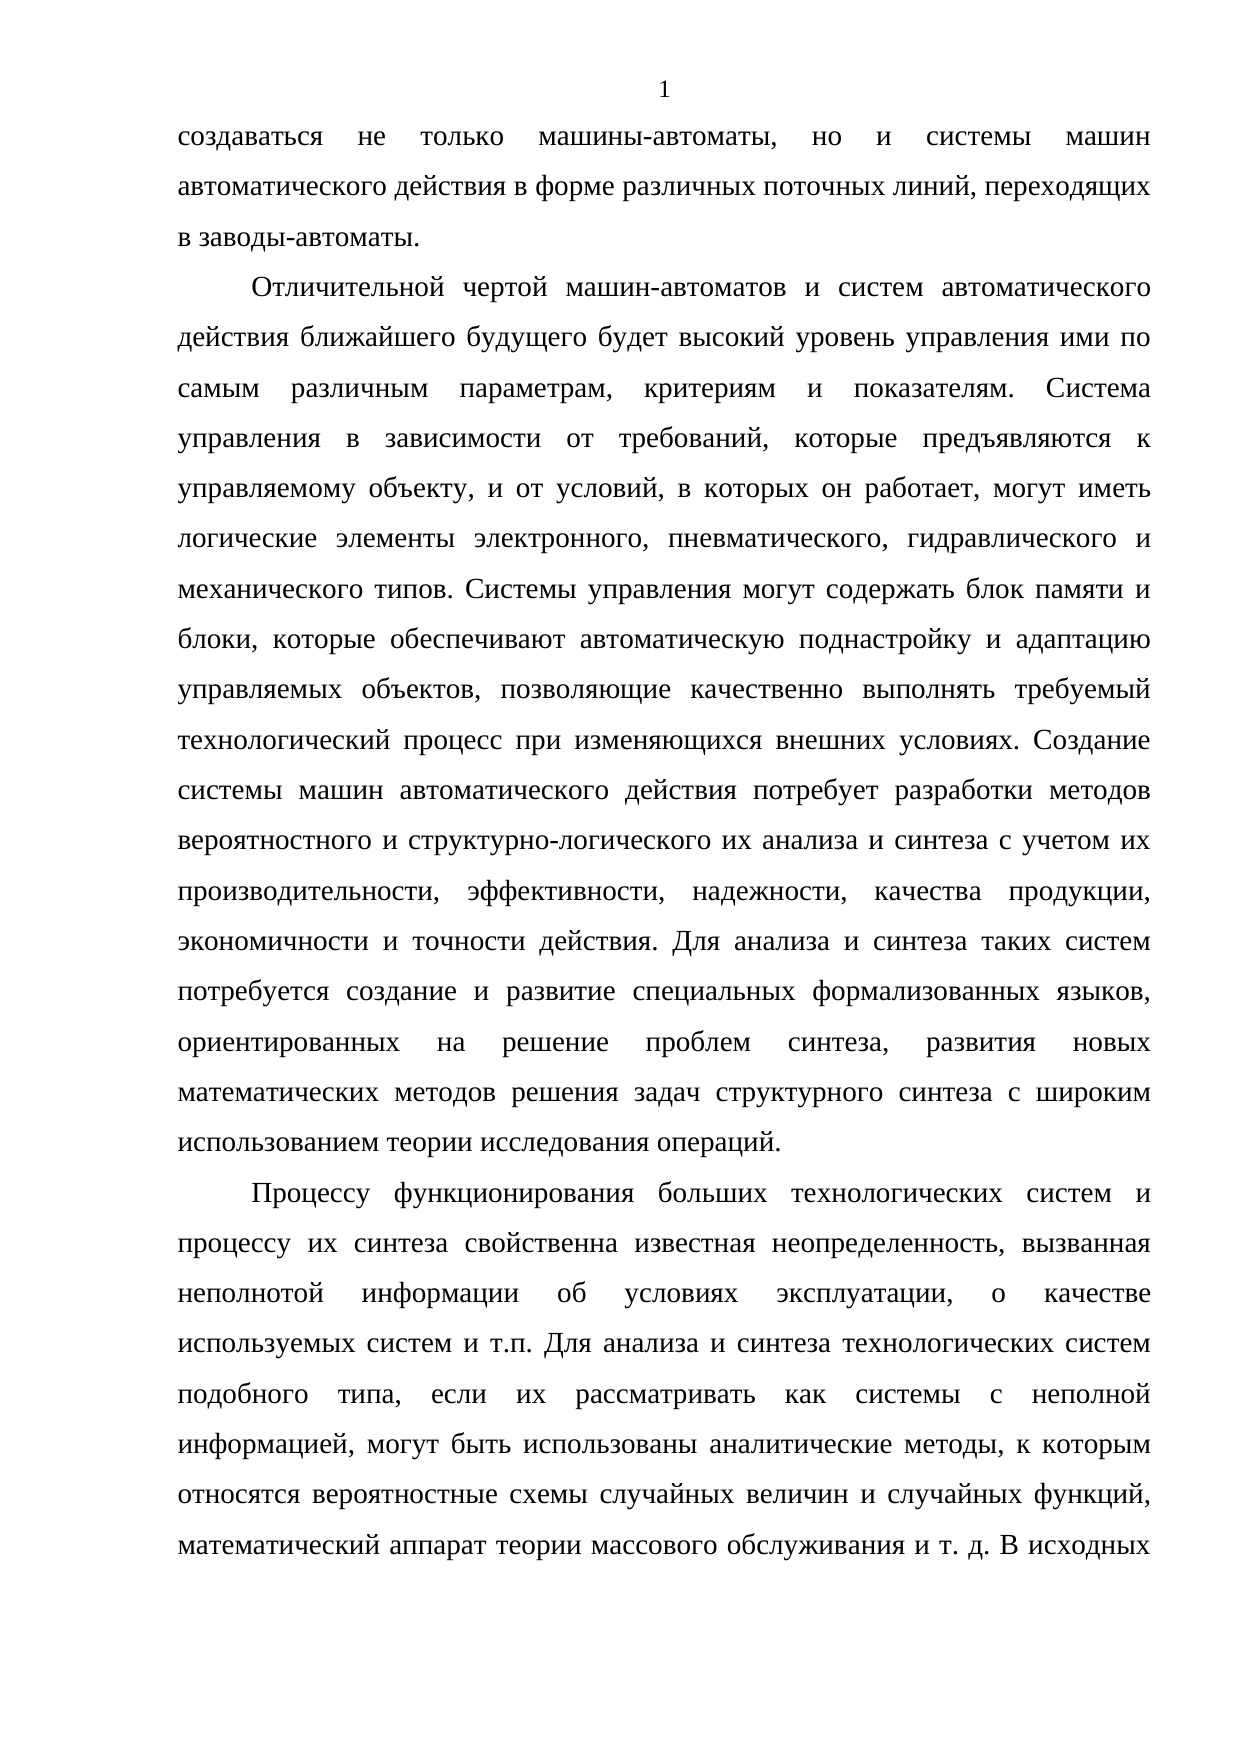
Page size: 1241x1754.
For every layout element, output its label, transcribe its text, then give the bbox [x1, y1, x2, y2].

text Отличительной чертой машин-автоматов и систем автоматического действия ближайшего будущего будет высокий уровень управления ими по самым различным параметрам, критериям и показателям. Система управления в зависимости от требований, которые предъявляются к управляемому объекту, и от условий, в которых он работает, могут иметь логические элементы электронного, пневматического, гидравлического и механического типов. Системы управления могут содержать блок памяти и блоки, которые обеспечивают автоматическую поднастройку и адаптацию управляемых объектов, позволяющие качественно выполнять требуемый технологический процесс при изменяющихся внешних условиях. Создание системы машин автоматического действия потребует разработки методов вероятностного и структурно-логического их анализа и синтеза с учетом их производительности, эффективности, надежности, качества продукции, экономичности и точности действия. Для анализа и синтеза таких систем потребуется создание и развитие специальных формализованных языков, ориентированных на решение проблем синтеза, развития новых математических методов решения задач структурного синтеза с широким использованием теории исследования операций. [177, 269, 1152, 1158]
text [177, 118, 1152, 252]
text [177, 1175, 1152, 1560]
